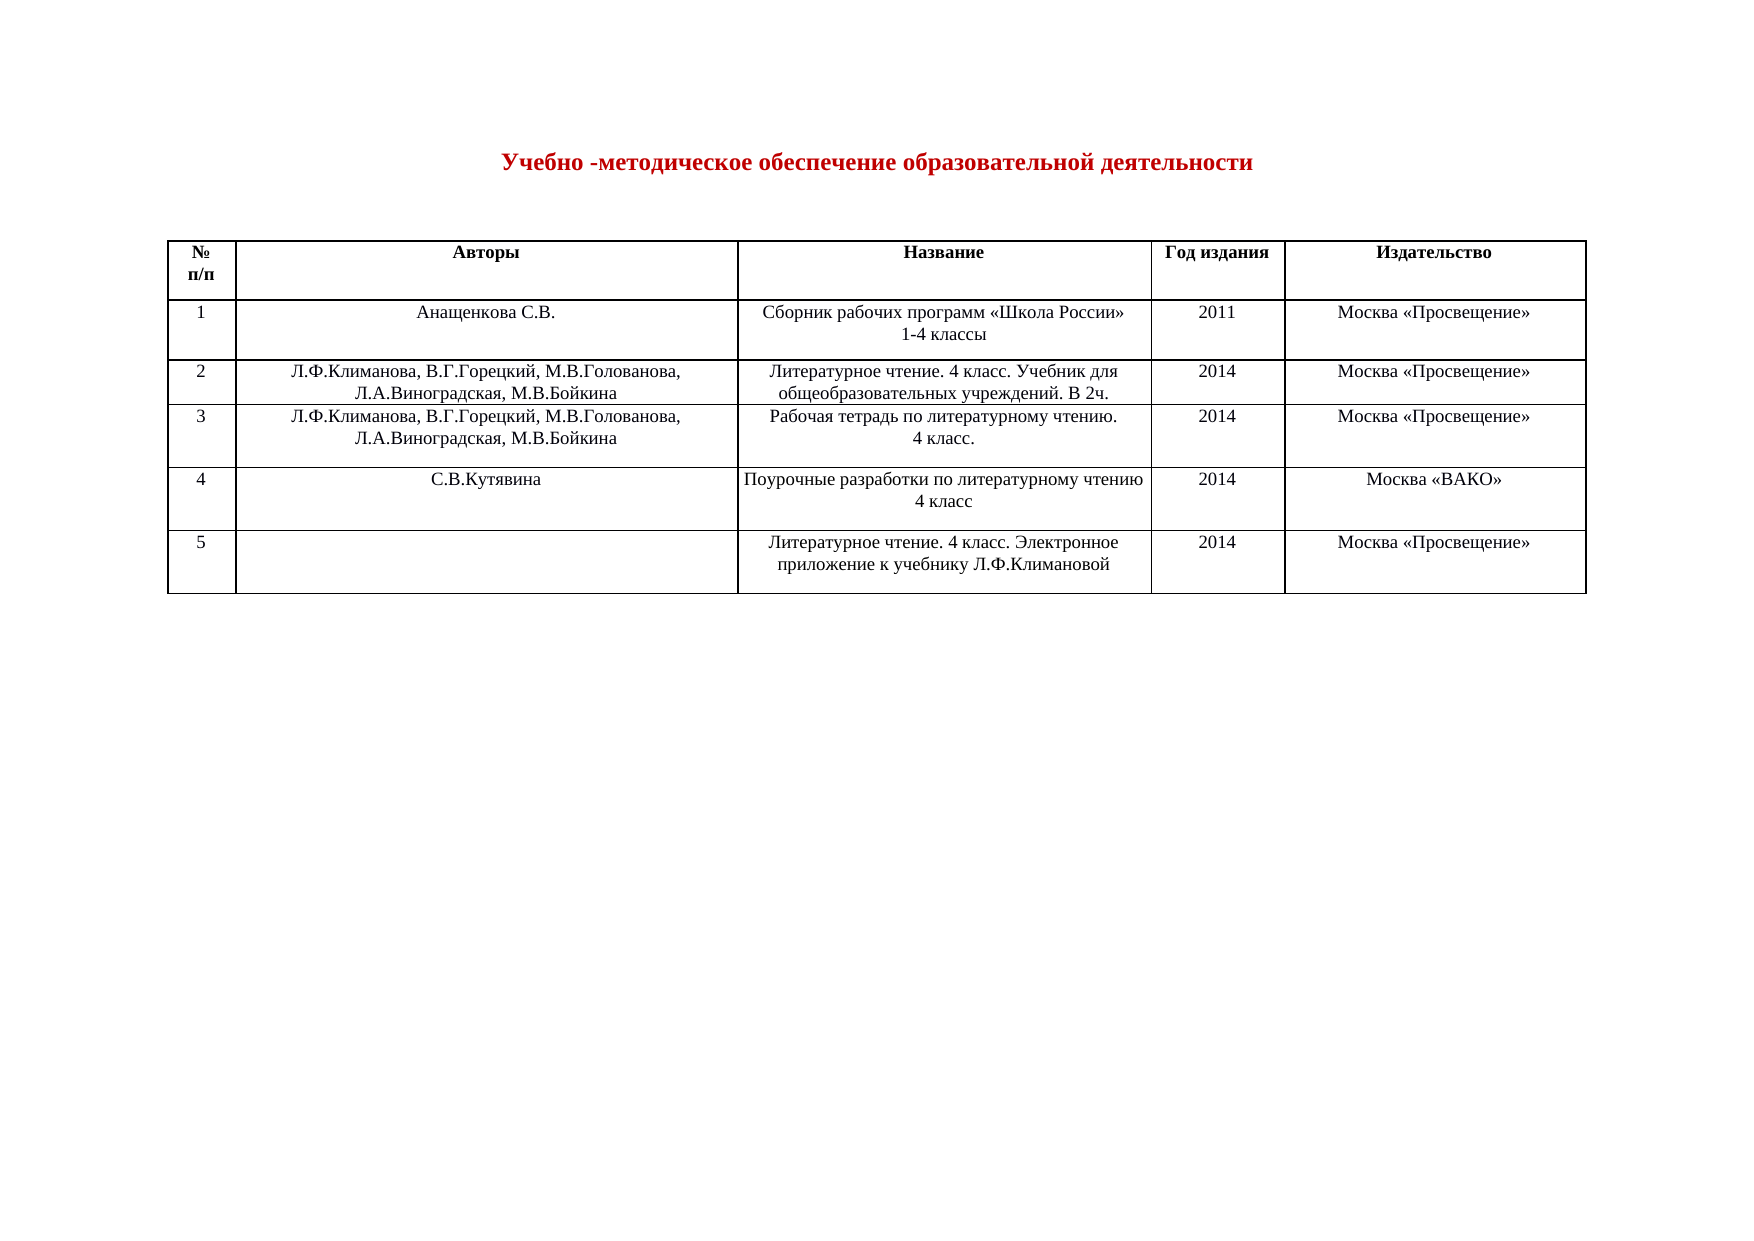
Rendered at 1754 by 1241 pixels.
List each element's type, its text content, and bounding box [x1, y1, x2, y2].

text Учебно -методическое обеспечение образовательной деятельности [59, 147, 1695, 175]
table_header Название [739, 242, 1151, 299]
table_cell 2014 [1152, 405, 1284, 467]
table_cell Москва «Просвещение» [1286, 405, 1585, 467]
table_cell Сборник рабочих программ «Школа России» 1-4 классы [739, 301, 1151, 359]
table_cell 2011 [1152, 301, 1284, 359]
table_cell 2 [169, 361, 235, 403]
table_cell Рабочая тетрадь по литературному чтению. 4 класс. [739, 405, 1151, 467]
table_cell Москва «Просвещение» [1286, 301, 1585, 359]
table_header Авторы [237, 242, 737, 299]
table_cell Поурочные разработки по литературному чтению 4 класс [739, 468, 1151, 529]
table_header № п/п [169, 242, 235, 299]
table_cell 1 [169, 301, 235, 359]
table_header Год издания [1152, 242, 1284, 299]
table_header Издательство [1286, 242, 1585, 299]
table_cell 4 [169, 468, 235, 529]
table_cell Москва «Просвещение» [1286, 361, 1585, 403]
table_cell 5 [169, 531, 235, 593]
table_cell Москва «Просвещение» [1286, 531, 1585, 593]
table_cell 3 [169, 405, 235, 467]
table_cell Анащенкова С.В. [237, 301, 737, 359]
table_cell Литературное чтение. 4 класс. Учебник для общеобразовательных учреждений. В 2ч. [739, 361, 1151, 403]
table_cell 2014 [1152, 531, 1284, 593]
table_cell Литературное чтение. 4 класс. Электронное приложение к учебнику Л.Ф.Климановой [739, 531, 1151, 593]
table_cell Москва «ВАКО» [1286, 468, 1585, 529]
table_cell 2014 [1152, 361, 1284, 403]
table_cell С.В.Кутявина [237, 468, 737, 529]
table_cell 2014 [1152, 468, 1284, 529]
table_cell [237, 531, 737, 593]
table_cell Л.Ф.Климанова, В.Г.Горецкий, М.В.Голованова, Л.А.Виноградская, М.В.Бойкина [237, 405, 737, 467]
